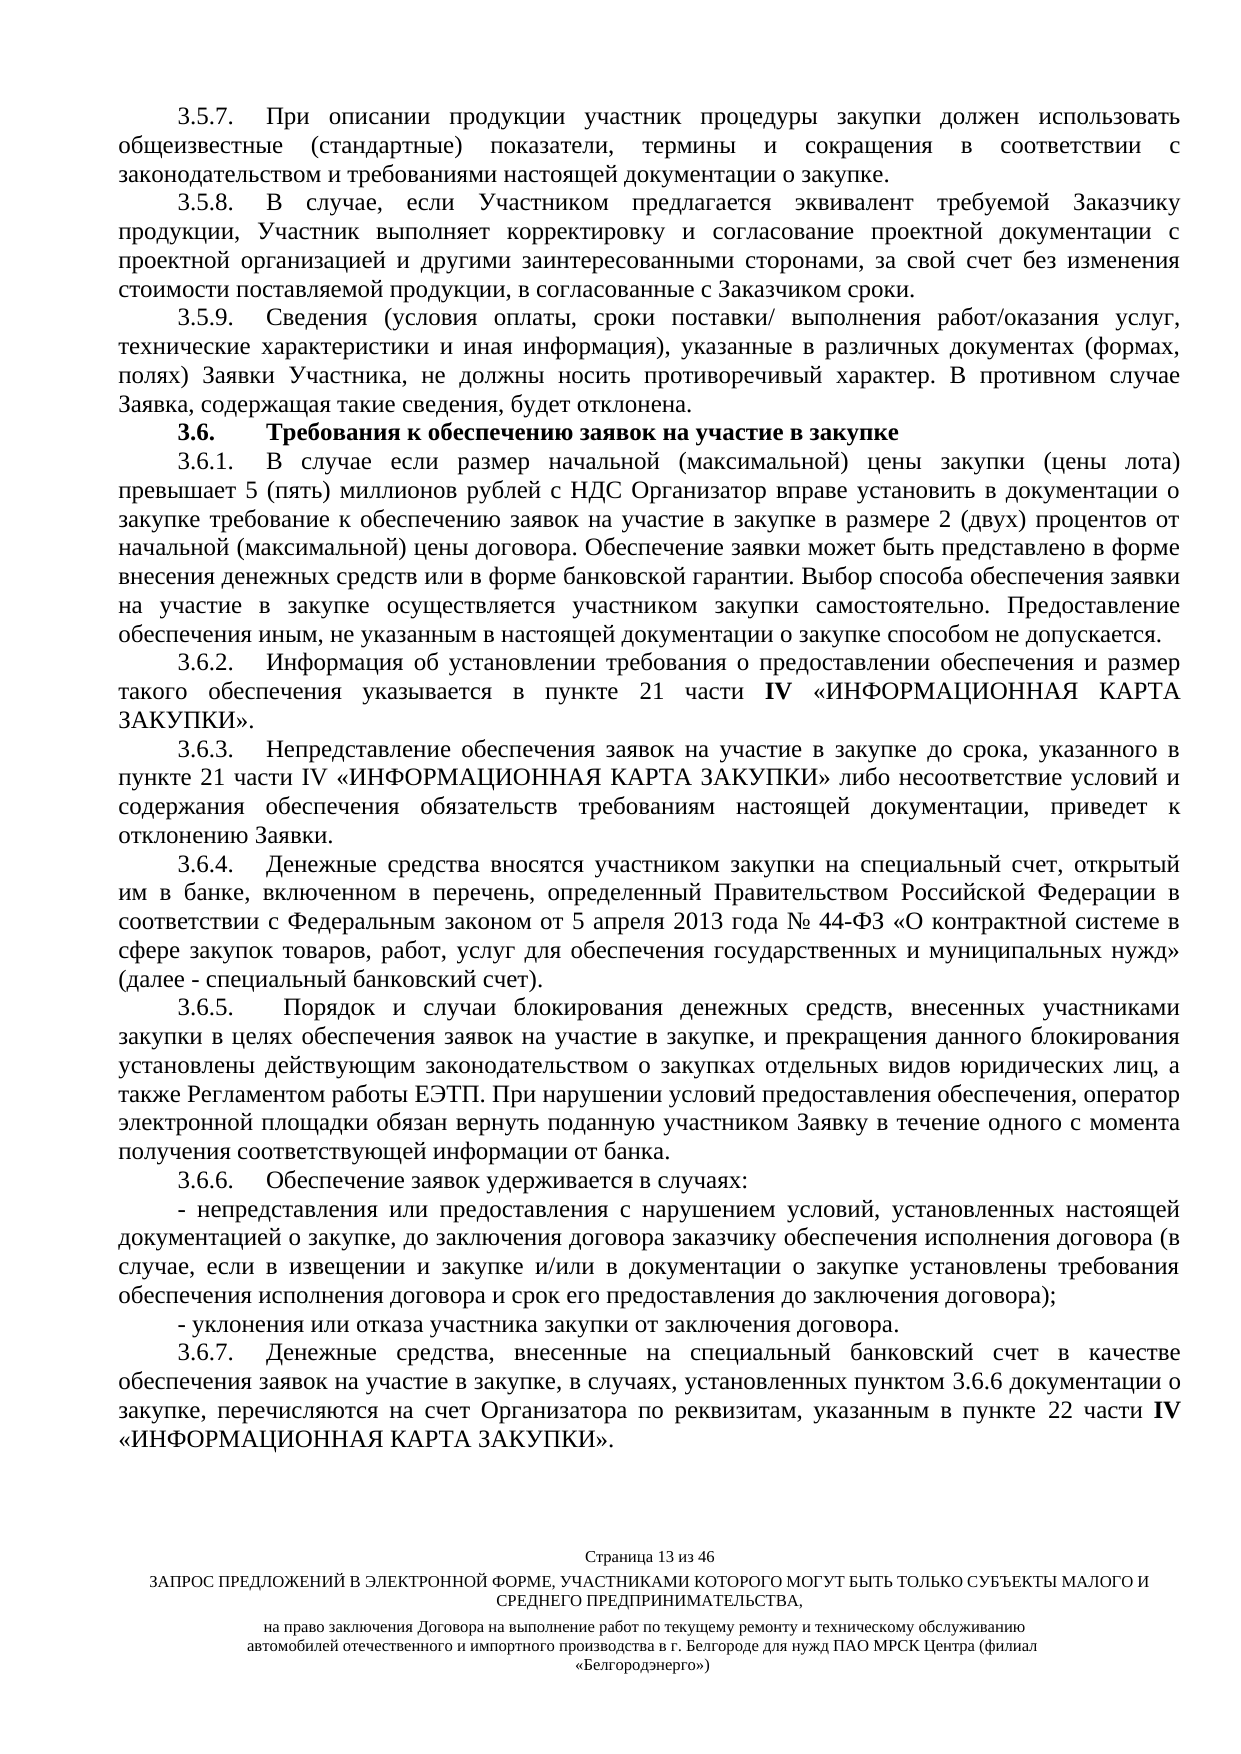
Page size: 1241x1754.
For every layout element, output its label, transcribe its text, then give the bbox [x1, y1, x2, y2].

subtitle Сведения (условия оплаты, сроки поставки/ выполнения работ/оказания услуг, технические характеристики и иная информация), указанные в различных документах (формах, полях) Заявки Участника, не должны носить противоречивый характер. В противном случае Заявка, содержащая такие сведения, будет отклонена. [118, 302, 1181, 417]
subtitle Денежные средства вносятся участником закупки на специальный счет, открытый им в банке, включенном в перечень, определенный Правительством Российской Федерации в соответствии с Федеральным законом от 5 апреля 2013 года № 44-ФЗ «О контрактной системе в сфере закупок товаров, работ, услуг для обеспечения государственных и муниципальных нужд» (далее - специальный банковский счет). [118, 849, 1181, 992]
subtitle Требования к обеспечению заявок на участие в закупке [118, 417, 1181, 446]
subtitle В случае, если Участником предлагается эквивалент требуемой Заказчику продукции, Участник выполняет корректировку и согласование проектной документации с проектной организацией и другими заинтересованными сторонами, за свой счет без изменения стоимости поставляемой продукции, в согласованные с Заказчиком сроки. [118, 187, 1181, 302]
subtitle При описании продукции участник процедуры закупки должен использовать общеизвестные (стандартные) показатели, термины и сокращения в соответствии с законодательством и требованиями настоящей документации о закупке. [118, 101, 1181, 187]
text - уклонения или отказа участника закупки от заключения договора. [118, 1309, 1181, 1337]
subtitle Порядок и случаи блокирования денежных средств, внесенных участниками закупки в целях обеспечения заявок на участие в закупке, и прекращения данного блокирования установлены действующим законодательством о закупках отдельных видов юридических лиц, а также Регламентом работы ЕЭТП. При нарушении условий предоставления обеспечения, оператор электронной площадки обязан вернуть поданную участником Заявку в течение одного с момента получения соответствующей информации от банка. [118, 992, 1181, 1165]
subtitle Непредставление обеспечения заявок на участие в закупке до срока, указанного в пункте 21 части IV «ИНФОРМАЦИОННАЯ КАРТА ЗАКУПКИ» либо несоответствие условий и содержания обеспечения обязательств требованиям настоящей документации, приведет к отклонению Заявки. [118, 734, 1181, 849]
text - непредставления или предоставления с нарушением условий, установленных настоящей документацией о закупке, до заключения договора заказчику обеспечения исполнения договора (в случае, если в извещении и закупке и/или в документации о закупке установлены требования обеспечения исполнения договора и срок его предоставления до заключения договора); [118, 1194, 1181, 1309]
subtitle Обеспечение заявок удерживается в случаях: [118, 1165, 1181, 1194]
subtitle В случае если размер начальной (максимальной) цены закупки (цены лота) превышает 5 (пять) миллионов рублей с НДС Организатор вправе установить в документации о закупке требование к обеспечению заявок на участие в закупке в размере 2 (двух) процентов от начальной (максимальной) цены договора. Обеспечение заявки может быть представлено в форме внесения денежных средств или в форме банковской гарантии. Выбор способа обеспечения заявки на участие в закупке осуществляется участником закупки самостоятельно. Предоставление обеспечения иным, не указанным в настоящей документации о закупке способом не допускается. [118, 446, 1181, 647]
subtitle Денежные средства, внесенные на специальный банковский счет в качестве обеспечения заявок на участие в закупке, в случаях, установленных пунктом 3.6.6 документации о закупке, перечисляются на счет Организатора по реквизитам, указанным в пункте 22 части IV «ИНФОРМАЦИОННАЯ КАРТА ЗАКУПКИ». [118, 1337, 1181, 1452]
subtitle Информация об установлении требования о предоставлении обеспечения и размер такого обеспечения указывается в пункте 21 части IV «ИНФОРМАЦИОННАЯ КАРТА ЗАКУПКИ». [118, 647, 1181, 734]
